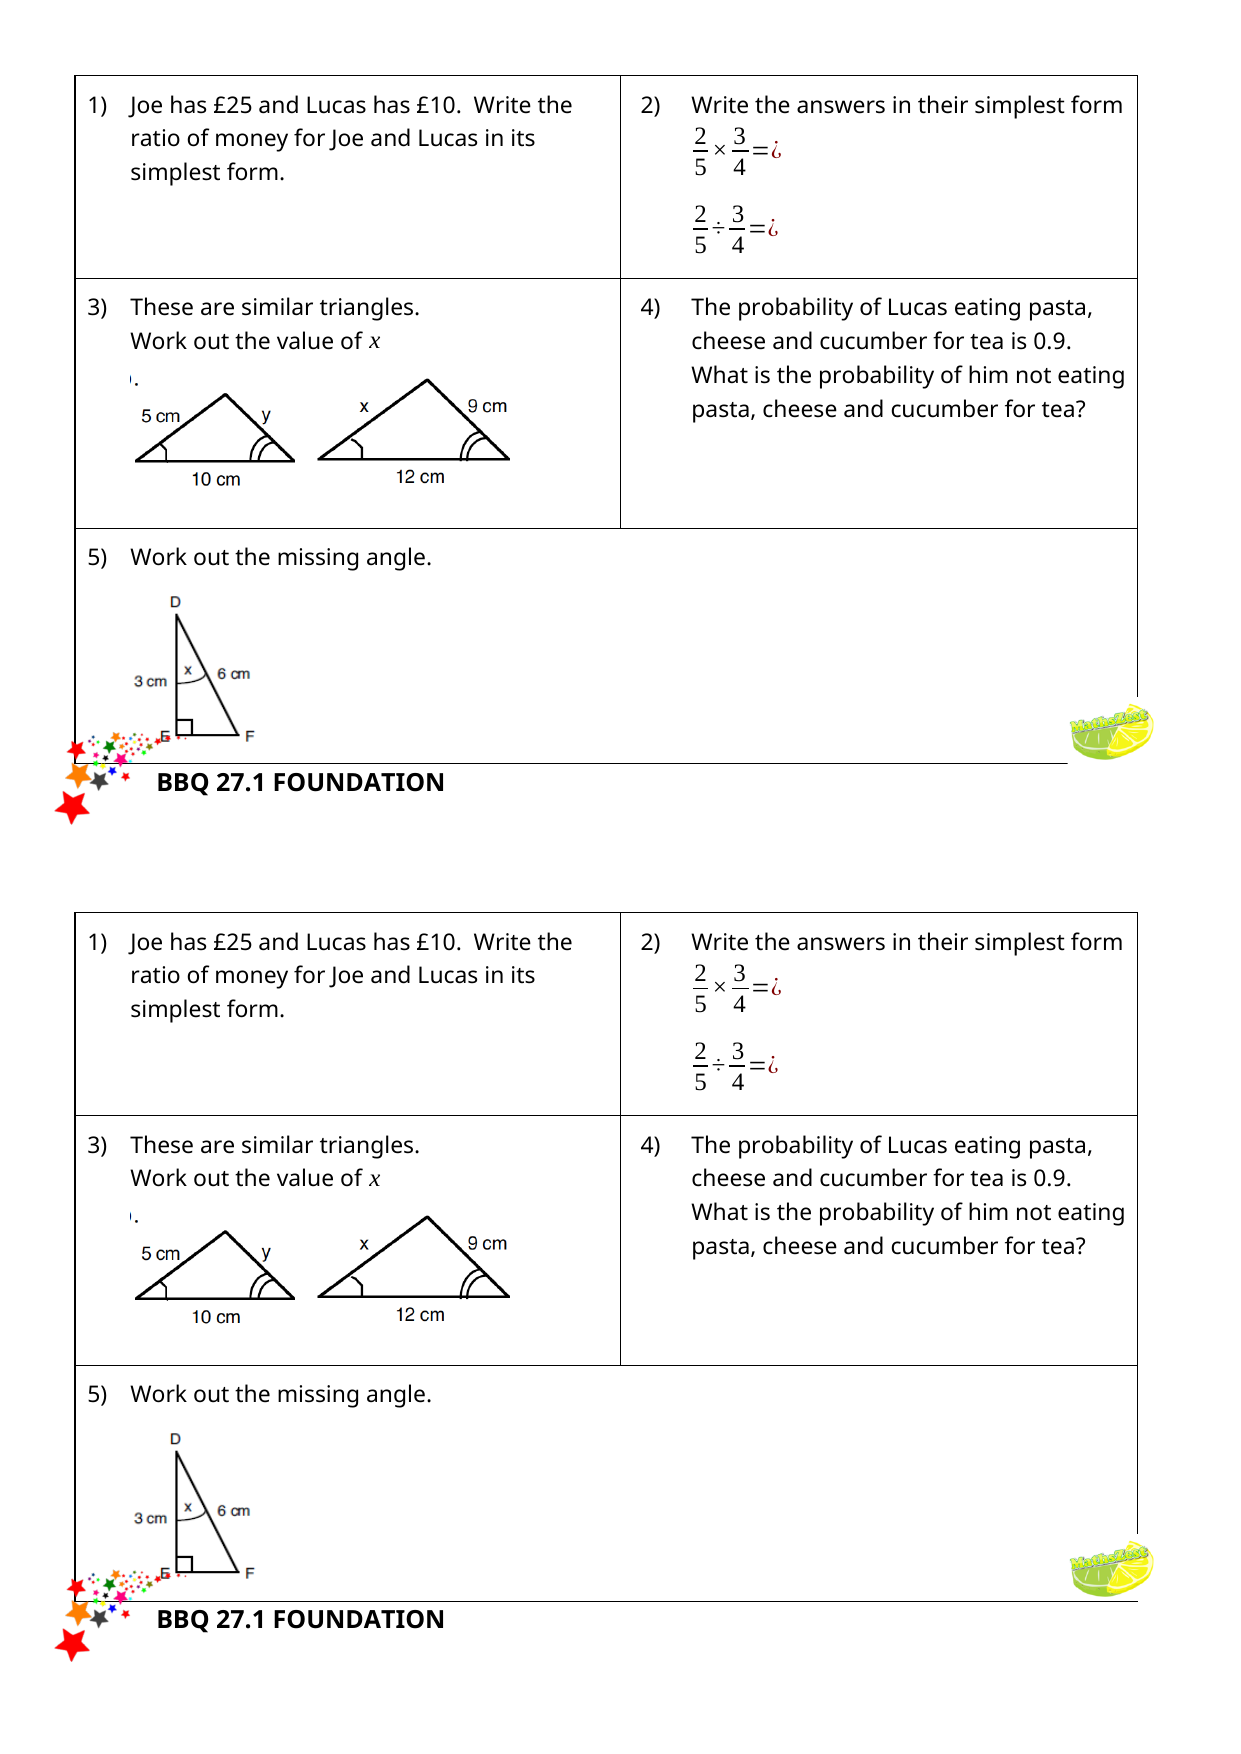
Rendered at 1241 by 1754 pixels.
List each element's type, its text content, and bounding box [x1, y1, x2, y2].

table_header Write the answers in their simplest form [680, 76, 1137, 278]
table_header Write the answers in their simplest form [680, 913, 1137, 1115]
table_cell The probability of Lucas eating pasta, cheese and cucumber for tea is 0.9. What is the probability of him not eating pasta, cheese and cucumber for tea? [680, 1116, 1137, 1365]
table_header 1) [76, 913, 119, 1115]
table_header Joe has £25 and Lucas has £10. Write the ratio of money for Joe and Lucas in its simplest form. [119, 913, 620, 1115]
table_cell 4) [621, 1116, 680, 1365]
table_header 1) [76, 76, 119, 278]
table_cell 5) [76, 529, 119, 733]
table_cell Work out the missing angle. [119, 529, 1137, 763]
picture [1067, 1534, 1162, 1601]
picture [130, 1208, 525, 1339]
table_cell 3) [76, 1116, 119, 1365]
table_cell 3) [76, 279, 119, 527]
table_cell These are similar triangles. Work out the value of [119, 1116, 620, 1365]
table_header 2) [621, 913, 680, 1115]
picture [1067, 697, 1162, 764]
picture [33, 686, 186, 850]
table_cell The probability of Lucas eating pasta, cheese and cucumber for tea is 0.9. What is the probability of him not eating pasta, cheese and cucumber for tea? [680, 279, 1137, 527]
picture [33, 1524, 186, 1687]
table_cell 4) [621, 279, 680, 527]
table_header 2) [621, 76, 680, 278]
text BBQ 27.1 FOUNDATION [147, 764, 1165, 798]
picture [130, 371, 525, 501]
table_cell 5) [76, 1366, 119, 1571]
table_cell Work out the missing angle. [119, 1366, 1137, 1601]
table_cell These are similar triangles. Work out the value of [119, 279, 620, 527]
table_header Joe has £25 and Lucas has £10. Write the ratio of money for Joe and Lucas in its simplest form. [119, 76, 620, 278]
text BBQ 27.1 FOUNDATION [147, 1602, 1165, 1636]
